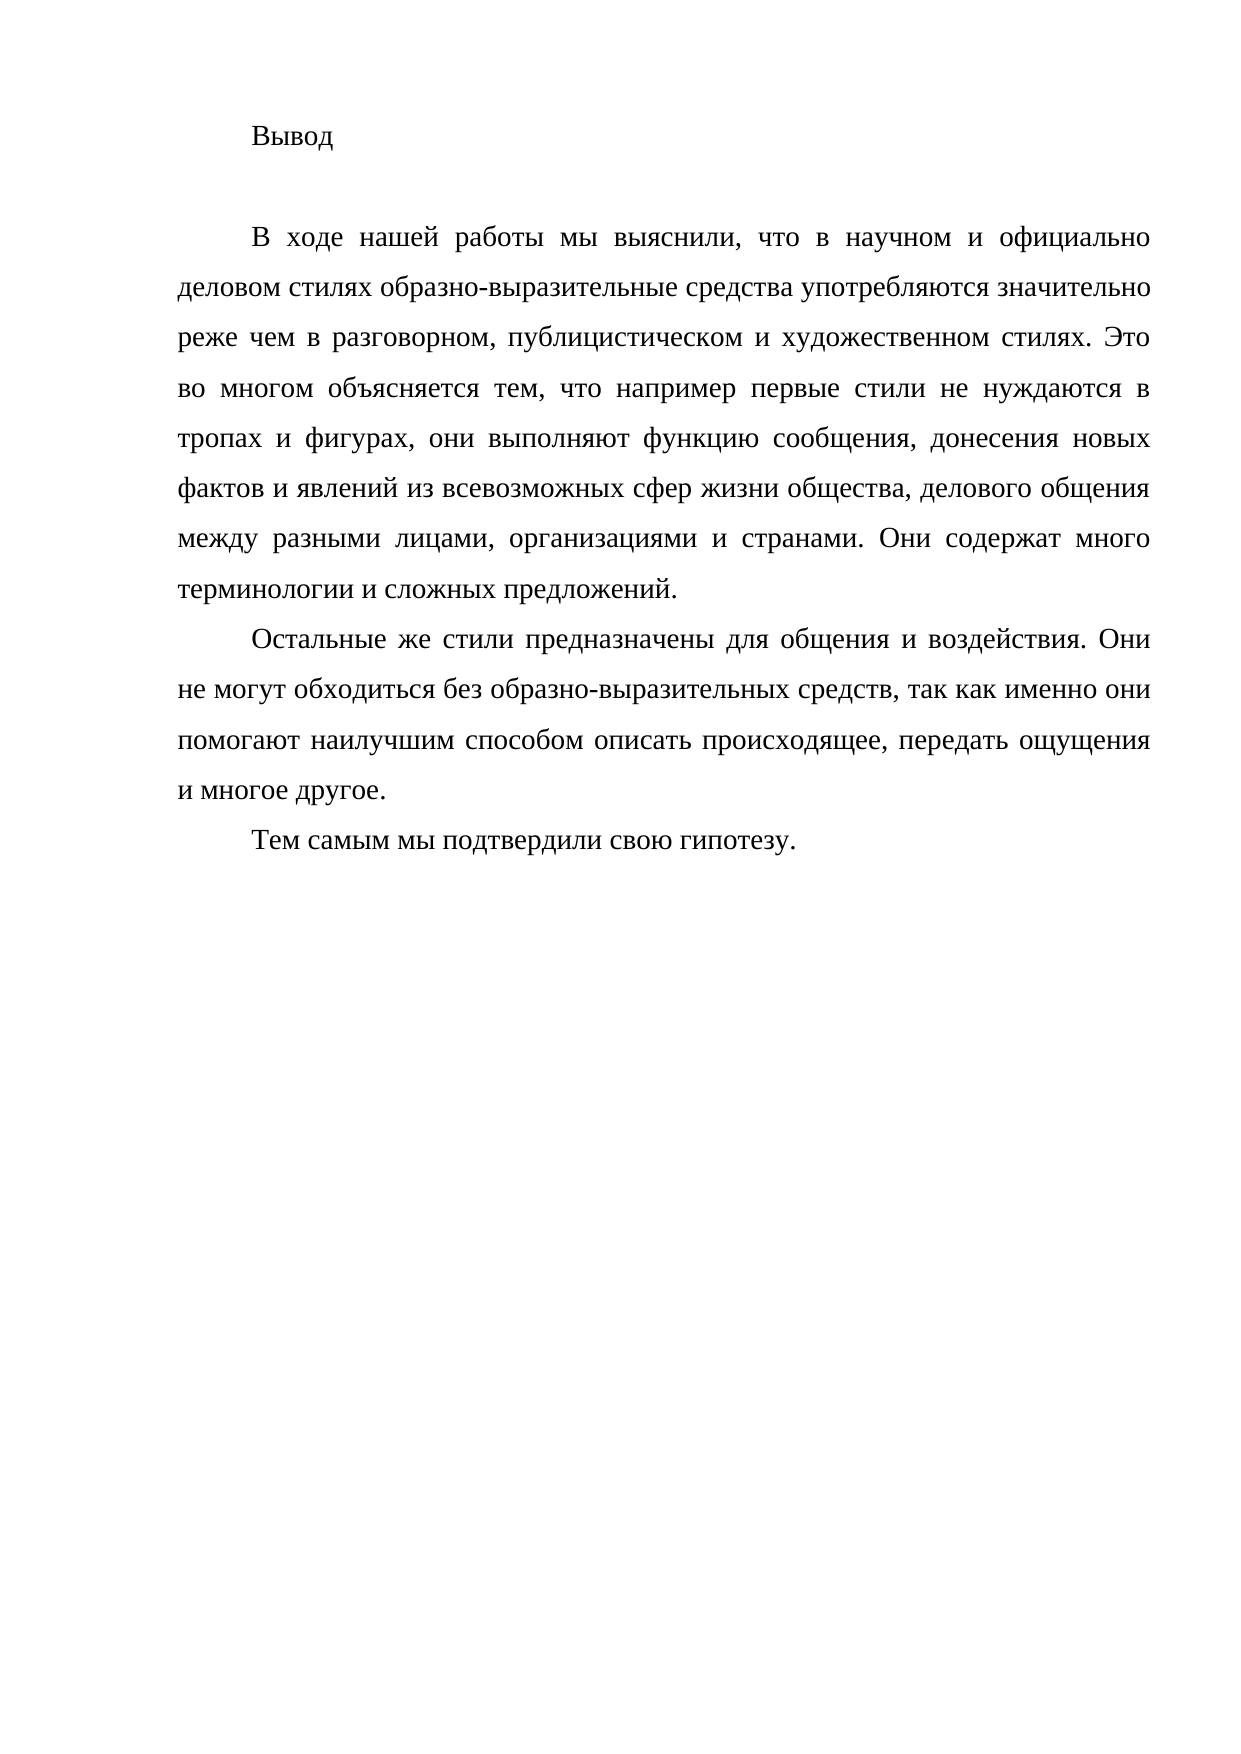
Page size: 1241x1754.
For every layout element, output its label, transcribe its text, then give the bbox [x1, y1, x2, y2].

text В ходе нашей работы мы выяснили, что в научном и официально деловом стилях образно-выразительные средства употребляются значительно реже чем в разговорном, публицистическом и художественном стилях. Это во многом объясняется тем, что например первые стили не нуждаются в тропах и фигурах, они выполняют функцию сообщения, донесения новых фактов и явлений из всевозможных сфер жизни общества, делового общения между разными лицами, организациями и странами. Они содержат много терминологии и сложных предложений. [177, 219, 1152, 604]
text Вывод [177, 118, 1152, 152]
text Тем самым мы подтвердили свою гипотезу. [177, 822, 1152, 856]
text Остальные же стили предназначены для общения и воздействия. Они не могут обходиться без образно-выразительных средств, так как именно они помогают наилучшим способом описать происходящее, передать ощущения и многое другое. [177, 621, 1152, 806]
